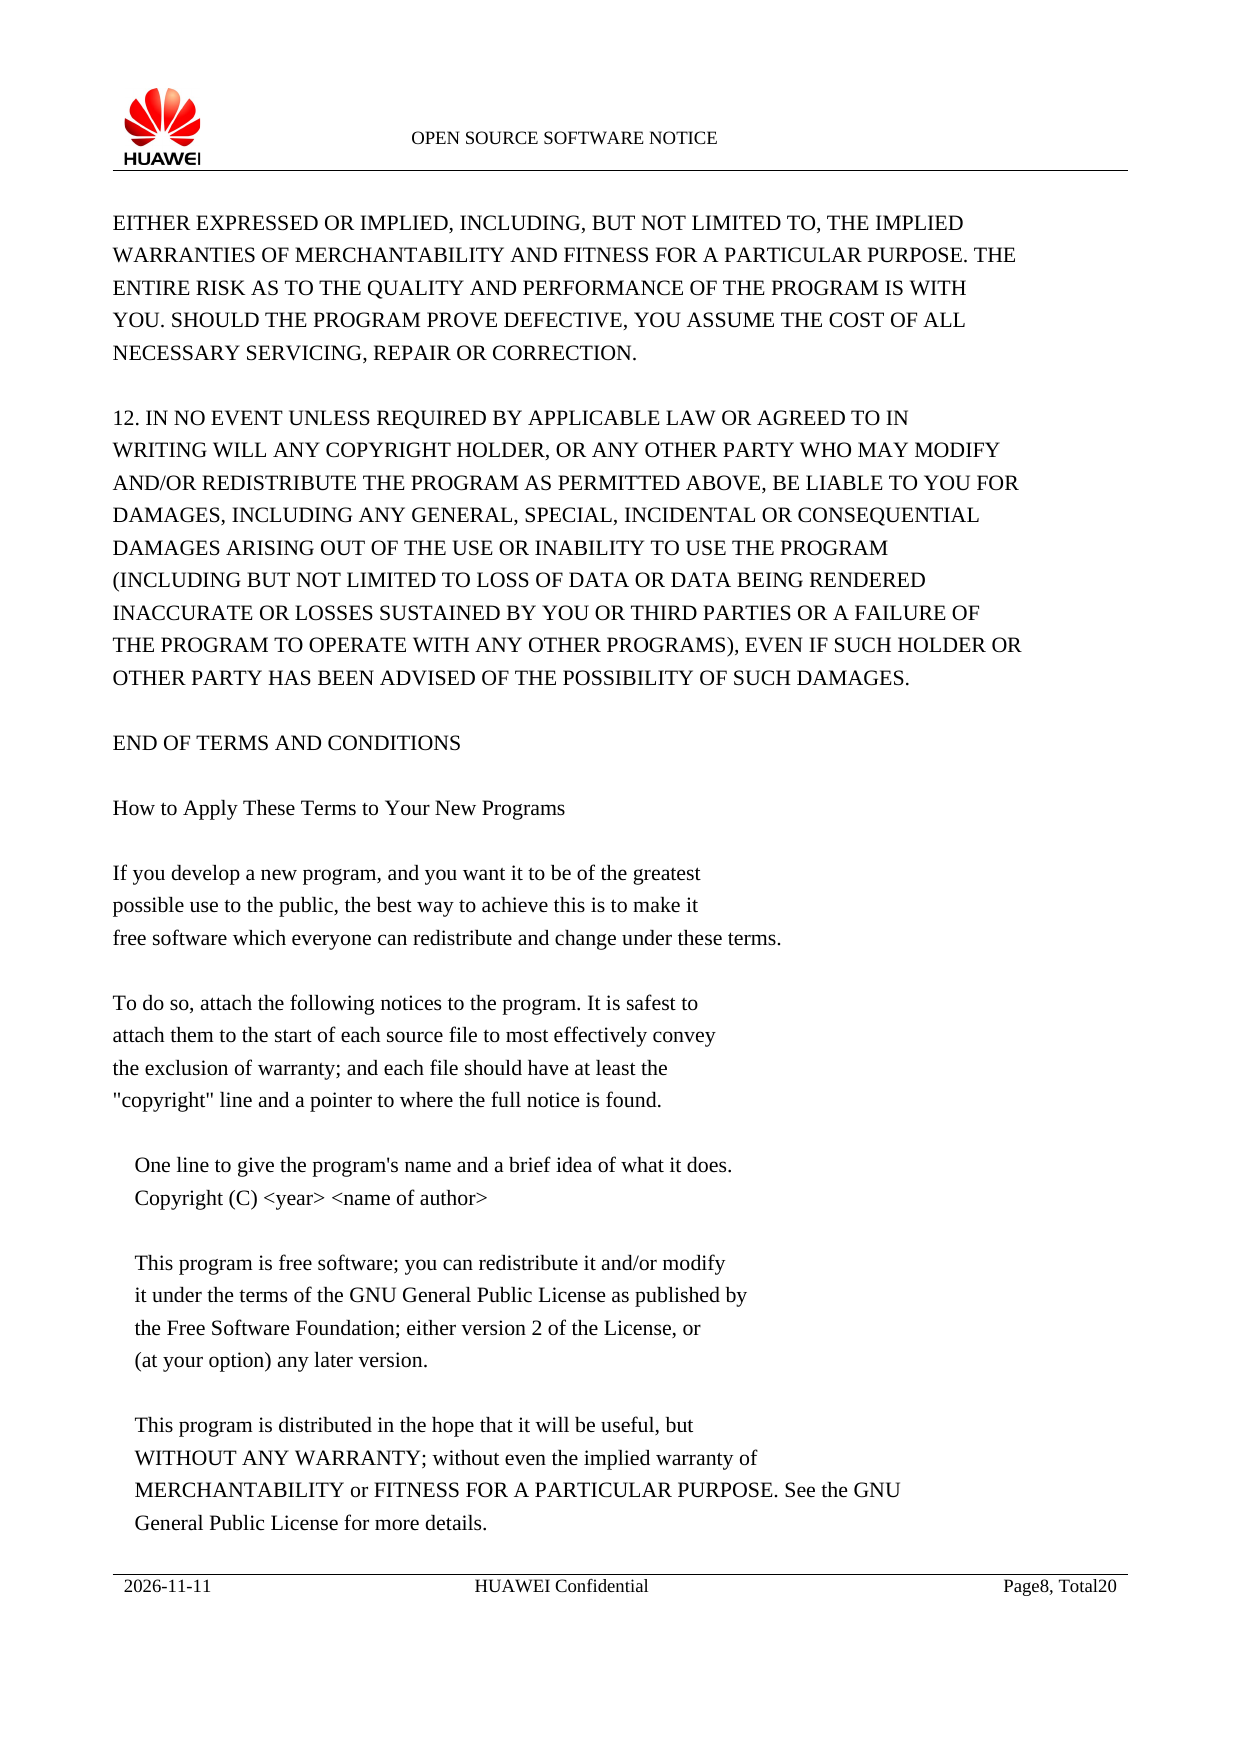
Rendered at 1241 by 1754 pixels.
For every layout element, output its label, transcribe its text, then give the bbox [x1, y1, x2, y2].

text One line to give the program's name and a brief idea of what it does. [112, 1149, 1128, 1181]
text INACCURATE OR LOSSES SUSTAINED BY YOU OR THIRD PARTIES OR A FAILURE OF [112, 596, 1128, 629]
text DAMAGES ARISING OUT OF THE USE OR INABILITY TO USE THE PROGRAM [112, 531, 1128, 564]
text WITHOUT ANY WARRANTY; without even the implied warranty of [112, 1441, 1128, 1474]
text EITHER EXPRESSED OR IMPLIED, INCLUDING, BUT NOT LIMITED TO, THE IMPLIED [112, 206, 1128, 239]
text General Public License for more details. [112, 1506, 1128, 1539]
text 12. IN NO EVENT UNLESS REQUIRED BY APPLICABLE LAW OR AGREED TO IN [112, 401, 1128, 434]
text END OF TERMS AND CONDITIONS [112, 726, 1128, 759]
text This program is distributed in the hope that it will be useful, but [112, 1409, 1128, 1441]
text YOU. SHOULD THE PROGRAM PROVE DEFECTIVE, YOU ASSUME THE COST OF ALL [112, 304, 1128, 336]
picture [124, 88, 201, 165]
text If you develop a new program, and you want it to be of the greatest [112, 856, 1128, 889]
text How to Apply These Terms to Your New Programs [112, 791, 1128, 824]
text the Free Software Foundation; either version 2 of the License, or [112, 1311, 1128, 1344]
text OTHER PARTY HAS BEEN ADVISED OF THE POSSIBILITY OF SUCH DAMAGES. [112, 661, 1128, 694]
text Copyright (C) <year> <name of author> [112, 1181, 1128, 1214]
text (at your option) any later version. [112, 1344, 1128, 1376]
text THE PROGRAM TO OPERATE WITH ANY OTHER PROGRAMS), EVEN IF SUCH HOLDER OR [112, 629, 1128, 661]
text MERCHANTABILITY or FITNESS FOR A PARTICULAR PURPOSE. See the GNU [112, 1474, 1128, 1506]
text WARRANTIES OF MERCHANTABILITY AND FITNESS FOR A PARTICULAR PURPOSE. THE [112, 239, 1128, 271]
text To do so, attach the following notices to the program. It is safest to [112, 986, 1128, 1019]
text AND/OR REDISTRIBUTE THE PROGRAM AS PERMITTED ABOVE, BE LIABLE TO YOU FOR [112, 466, 1128, 499]
text NECESSARY SERVICING, REPAIR OR CORRECTION. [112, 336, 1128, 369]
text "copyright" line and a pointer to where the full notice is found. [112, 1084, 1128, 1116]
text DAMAGES, INCLUDING ANY GENERAL, SPECIAL, INCIDENTAL OR CONSEQUENTIAL [112, 499, 1128, 531]
text possible use to the public, the best way to achieve this is to make it [112, 889, 1128, 921]
text ENTIRE RISK AS TO THE QUALITY AND PERFORMANCE OF THE PROGRAM IS WITH [112, 271, 1128, 304]
text This program is free software; you can redistribute it and/or modify [112, 1246, 1128, 1279]
text it under the terms of the GNU General Public License as published by [112, 1279, 1128, 1311]
text the exclusion of warranty; and each file should have at least the [112, 1051, 1128, 1084]
text free software which everyone can redistribute and change under these terms. [112, 921, 1128, 954]
text (INCLUDING BUT NOT LIMITED TO LOSS OF DATA OR DATA BEING RENDERED [112, 564, 1128, 596]
text WRITING WILL ANY COPYRIGHT HOLDER, OR ANY OTHER PARTY WHO MAY MODIFY [112, 434, 1128, 466]
text attach them to the start of each source file to most effectively convey [112, 1019, 1128, 1051]
